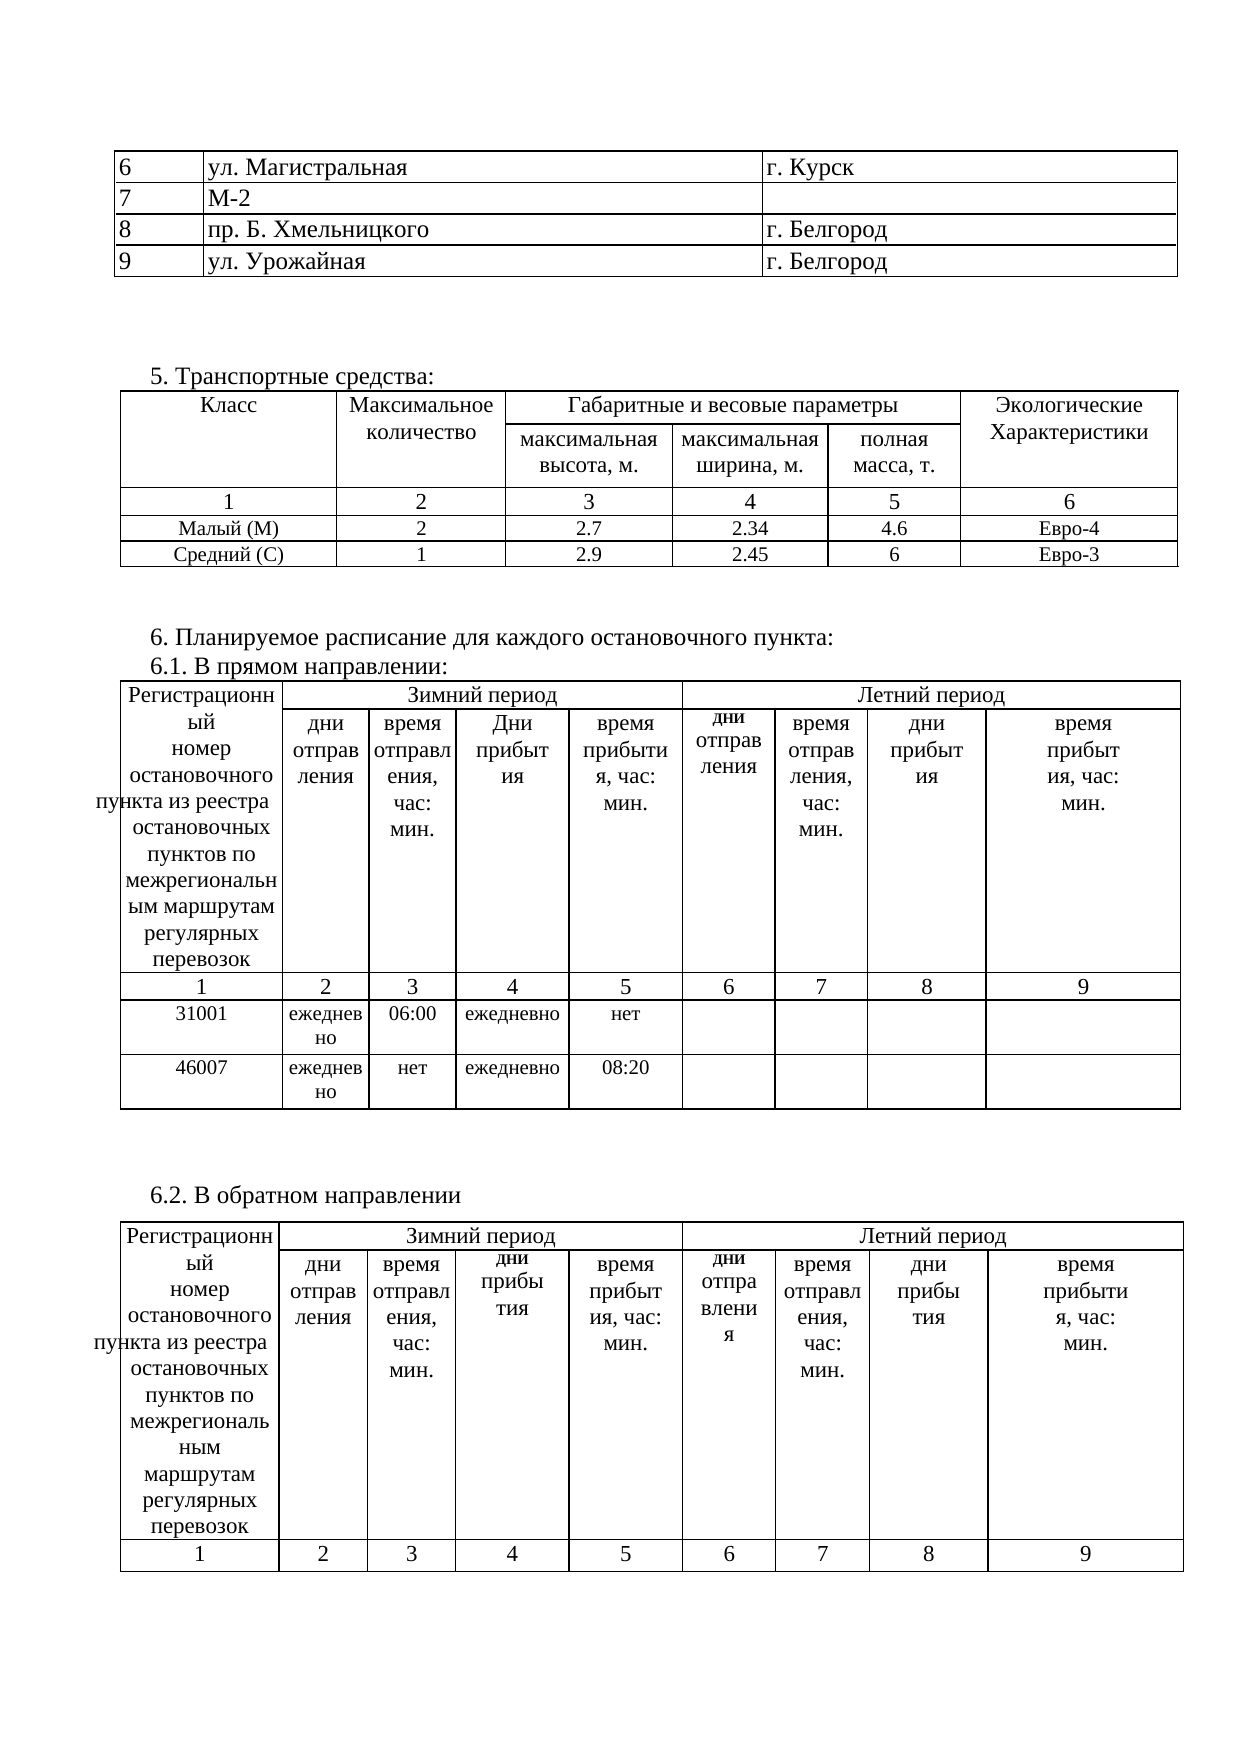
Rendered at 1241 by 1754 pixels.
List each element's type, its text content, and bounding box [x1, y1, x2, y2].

table_cell 3 [368, 1540, 455, 1571]
table_cell 2 [283, 973, 368, 999]
text 6.2. В обратном направлении [150, 1180, 1090, 1208]
table_header Зимний период [280, 1223, 682, 1249]
table_cell 4.6 [829, 516, 960, 540]
table_cell 5 [829, 488, 960, 514]
table_cell ул. Урожайная [204, 246, 762, 276]
table_cell 6 [683, 1540, 775, 1571]
table_cell Евро-3 [961, 542, 1177, 566]
table_cell время прибыти я, час: мин. [570, 710, 682, 971]
table_cell 5 [570, 973, 682, 999]
table_cell Малый (М) [121, 516, 336, 540]
table_cell 2.9 [506, 542, 672, 566]
table_cell 6 [683, 973, 774, 999]
table_header Экологические Характеристики [961, 392, 1177, 487]
table_cell 31001 [121, 1001, 282, 1054]
text 6.1. В прямом направлении: [150, 651, 1090, 680]
table_cell дни отправ ления [283, 710, 368, 971]
table_cell 3 [506, 488, 672, 514]
table_header Летний период [683, 1223, 1183, 1249]
table_cell время отправл ения, час: мин. [776, 1251, 869, 1539]
table_cell 6 [829, 542, 960, 566]
table_cell ежедневно [457, 1055, 568, 1108]
table_header Максимальное количество [337, 392, 505, 487]
table_header Зимний период [283, 682, 682, 708]
table_cell ул. Магистральная [204, 152, 762, 181]
table_cell 2.7 [506, 516, 672, 540]
table_cell 1 [337, 542, 505, 566]
table_cell г. Белгород [763, 244, 1177, 276]
table_cell 8 [868, 973, 985, 999]
table_cell максимальная ширина, м. [673, 425, 827, 487]
table_cell 5 [570, 1540, 682, 1571]
table_cell 9 [115, 245, 203, 276]
table_cell 9 [989, 1540, 1183, 1571]
table_cell ежедневно [457, 1001, 568, 1054]
table_cell дни прибыт ия [868, 710, 985, 971]
table_cell Дни прибыт ия [457, 710, 568, 971]
table_cell 4 [456, 1540, 568, 1571]
table_cell время отправл ения, час: мин. [368, 1251, 455, 1539]
table_cell ежедневно [283, 1055, 368, 1108]
table_cell 8 [870, 1540, 987, 1571]
table_cell [776, 1055, 867, 1108]
table_cell дни отправ ления [280, 1251, 367, 1539]
table_cell г. Белгород [763, 213, 1177, 244]
table_cell 1 [121, 973, 282, 999]
table_cell 4 [457, 973, 568, 999]
table_cell Средний (С) [121, 542, 336, 566]
table_cell 9 [987, 973, 1180, 999]
table_cell 6 [961, 488, 1177, 514]
table_cell ДНИ отпра влени я [683, 1251, 775, 1539]
table_cell 1 [121, 1540, 278, 1571]
table_cell пр. Б. Хмельницкого [204, 215, 762, 244]
table_cell полная масса, т. [829, 425, 960, 487]
table_cell время прибыт ия, час: мин. [987, 710, 1180, 971]
table_cell 2 [280, 1540, 367, 1571]
table_cell 08:20 [570, 1055, 682, 1108]
table_cell [776, 1001, 867, 1054]
table_cell [868, 1055, 985, 1108]
table_cell 2.45 [673, 542, 827, 566]
table_cell ДНИ прибы тия [456, 1251, 568, 1539]
table_cell М-2 [204, 183, 762, 213]
table_cell [987, 1055, 1180, 1108]
table_cell время отправ ления, час: мин. [776, 710, 867, 971]
table_cell максимальная высота, м. [506, 425, 672, 487]
table_cell 4 [673, 488, 827, 514]
table_cell время отправл ения, час: мин. [370, 710, 455, 971]
table_header Класс [121, 392, 336, 487]
table_cell Евро-4 [961, 516, 1177, 540]
table_cell 2 [337, 488, 505, 514]
table_cell [763, 181, 1177, 213]
table_cell 46007 [121, 1055, 282, 1108]
table_cell 8 [115, 214, 203, 244]
table_cell 7 [776, 973, 867, 999]
table_cell [683, 1055, 774, 1108]
text 5. Транспортные средства: [150, 361, 1090, 390]
table_cell 1 [121, 488, 336, 514]
table_cell время прибыти я, час: мин. [989, 1251, 1183, 1539]
table_cell время прибыт ия, час: мин. [570, 1251, 682, 1539]
table_cell 3 [370, 973, 455, 999]
table_cell ДНИ отправ ления [683, 710, 774, 971]
table_header Летний период [683, 682, 1180, 708]
table_cell дни прибы тия [870, 1251, 987, 1539]
table_cell 2 [337, 516, 505, 540]
table_cell 06:00 [370, 1001, 455, 1054]
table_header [121, 1223, 278, 1539]
table_header Габаритные и весовые параметры [506, 392, 960, 423]
table_cell г. Курск [763, 152, 1177, 181]
table_cell 6 [115, 152, 203, 181]
table_cell нет [370, 1055, 455, 1108]
table_cell [683, 1001, 774, 1054]
table_cell [987, 1001, 1180, 1054]
table_cell 7 [776, 1540, 869, 1571]
text 6. Планируемое расписание для каждого остановочного пункта: [150, 622, 1090, 651]
table_header Регистрационный номер остановочного пункта из реестра остановочных пунктов по межрегиональным маршрутам регулярных перевозок [121, 682, 282, 971]
table_cell ежедневно [283, 1001, 368, 1054]
table_cell 7 [115, 183, 203, 213]
table_cell нет [570, 1001, 682, 1054]
table_cell 2.34 [673, 516, 827, 540]
table_cell [868, 1001, 985, 1054]
